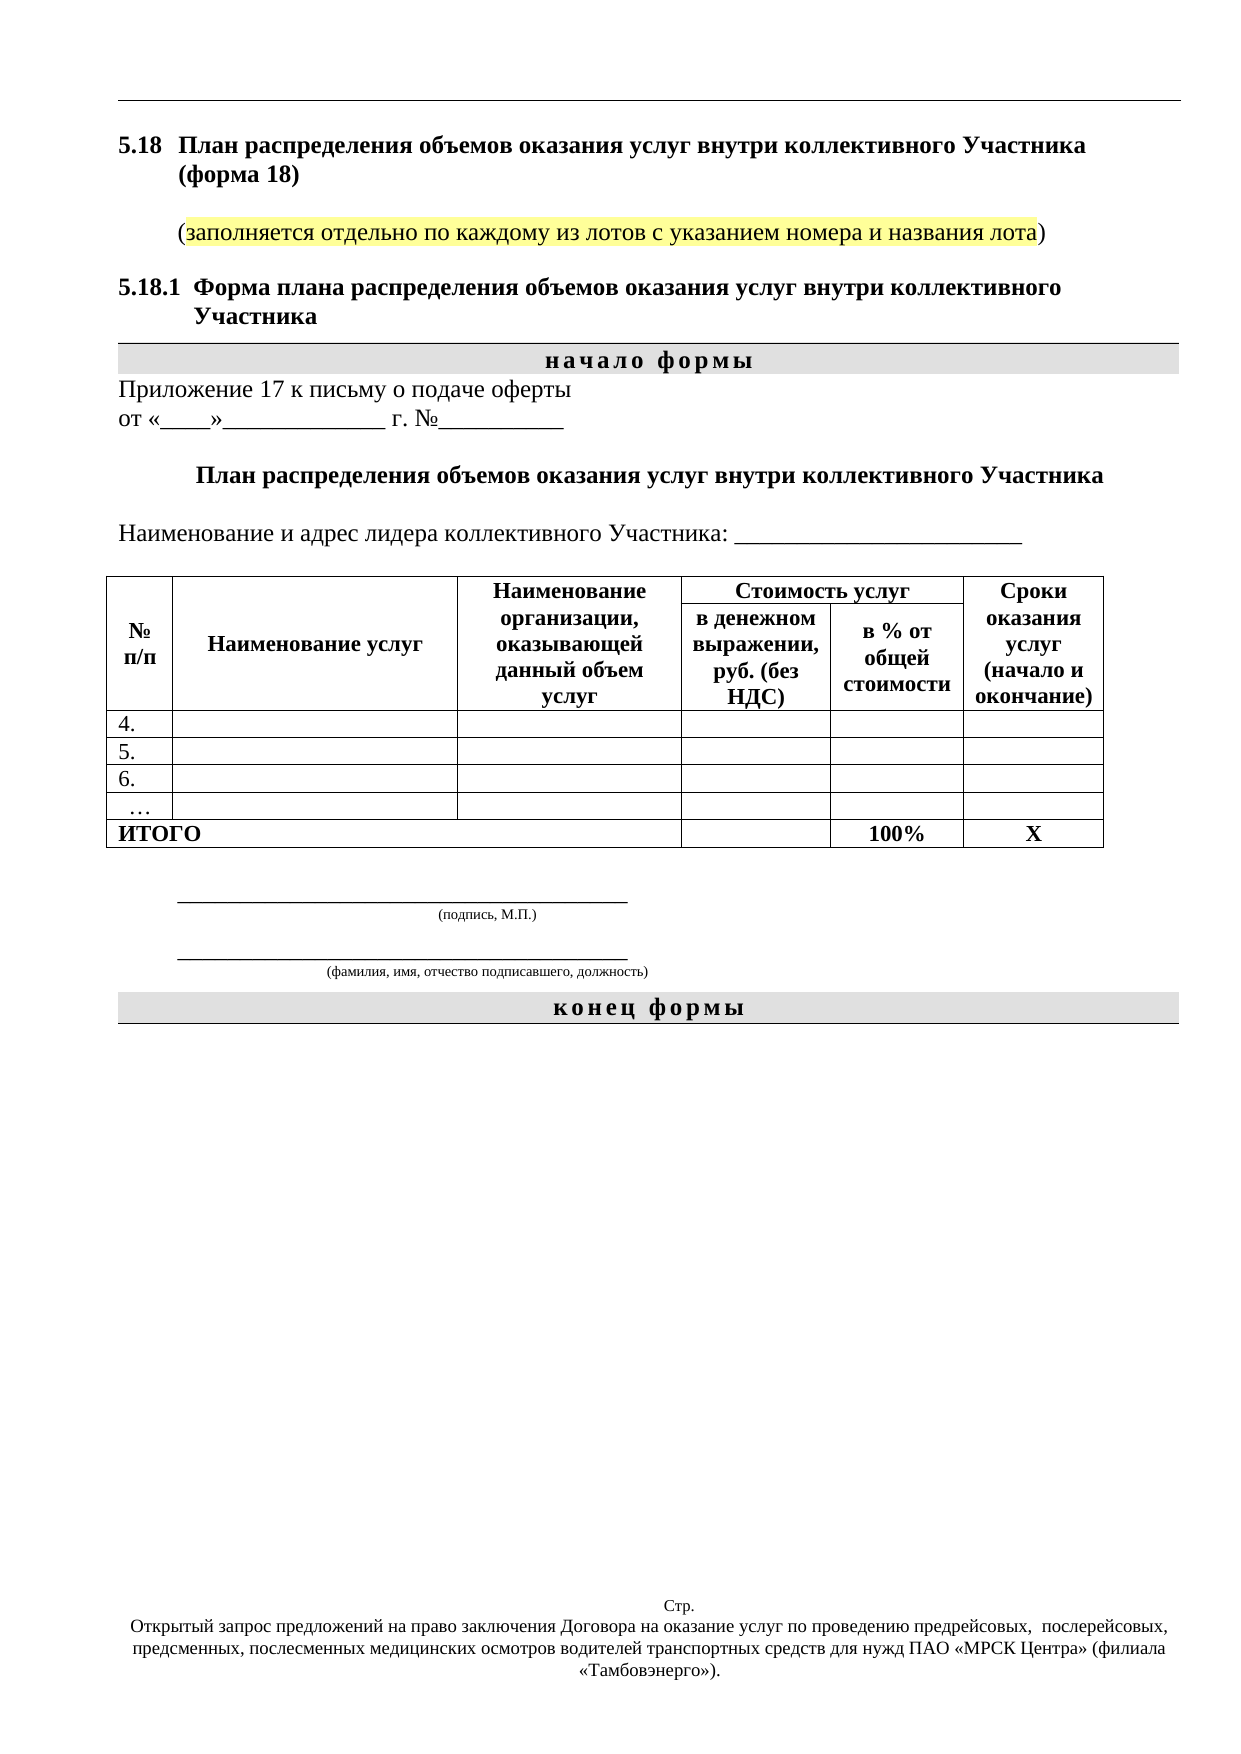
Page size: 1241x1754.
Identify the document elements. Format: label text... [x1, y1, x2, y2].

table_header Наименование услуг [173, 577, 457, 709]
table_cell [458, 765, 681, 792]
table_cell Х [964, 820, 1103, 847]
table_cell 100% [831, 820, 963, 847]
table_cell ИТОГО [107, 820, 681, 847]
table_cell [831, 711, 963, 737]
table_cell [173, 738, 457, 764]
table_cell [964, 738, 1103, 764]
table_cell [173, 765, 457, 792]
table_cell [682, 793, 830, 819]
text начало формы [118, 344, 1179, 374]
table_cell [173, 793, 457, 819]
table_cell [682, 738, 830, 764]
table_cell … [107, 793, 172, 819]
table_cell [964, 793, 1103, 819]
table_cell [458, 738, 681, 764]
table_cell [682, 820, 830, 847]
text конец формы [118, 992, 1179, 1023]
table_cell [964, 765, 1103, 792]
text План распределения объемов оказания услуг внутри коллективного Участника [118, 461, 1181, 489]
table_cell [682, 711, 830, 737]
table_cell [107, 765, 172, 792]
text Приложение 17 к письму о подаче оферты от «____»_____________ г. №__________ [118, 374, 1181, 432]
subtitle План распределения объемов оказания услуг внутри коллективного Участника (форма 18) [118, 130, 1181, 188]
text (подпись, М.П.) [118, 906, 797, 934]
text ____________________________________ [118, 877, 1181, 906]
text (фамилия, имя, отчество подписавшего, должность) [118, 963, 797, 992]
table_cell [173, 711, 457, 737]
table_cell [107, 738, 172, 764]
table_cell [107, 711, 172, 737]
table_cell [682, 765, 830, 792]
table_header № п/п [107, 577, 172, 709]
text ____________________________________ [118, 934, 1181, 963]
table_cell [831, 793, 963, 819]
table_cell [831, 738, 963, 764]
table_header Наименование организации, оказывающей данный объем услуг [458, 577, 681, 709]
table_header Стоимость услуг [682, 577, 963, 603]
table_cell в денежном выражении, руб. (без НДС) [682, 604, 830, 709]
table_cell [831, 765, 963, 792]
text Наименование и адрес лидера коллективного Участника: _______________________ [118, 518, 1181, 547]
table_cell в % от общей стоимости [831, 604, 963, 709]
table_cell [964, 711, 1103, 737]
table_header Сроки оказания услуг (начало и окончание) [964, 577, 1103, 709]
table_cell [458, 793, 681, 819]
subtitle Форма плана распределения объемов оказания услуг внутри коллективного Участника [118, 272, 1181, 330]
table_cell [458, 711, 681, 737]
